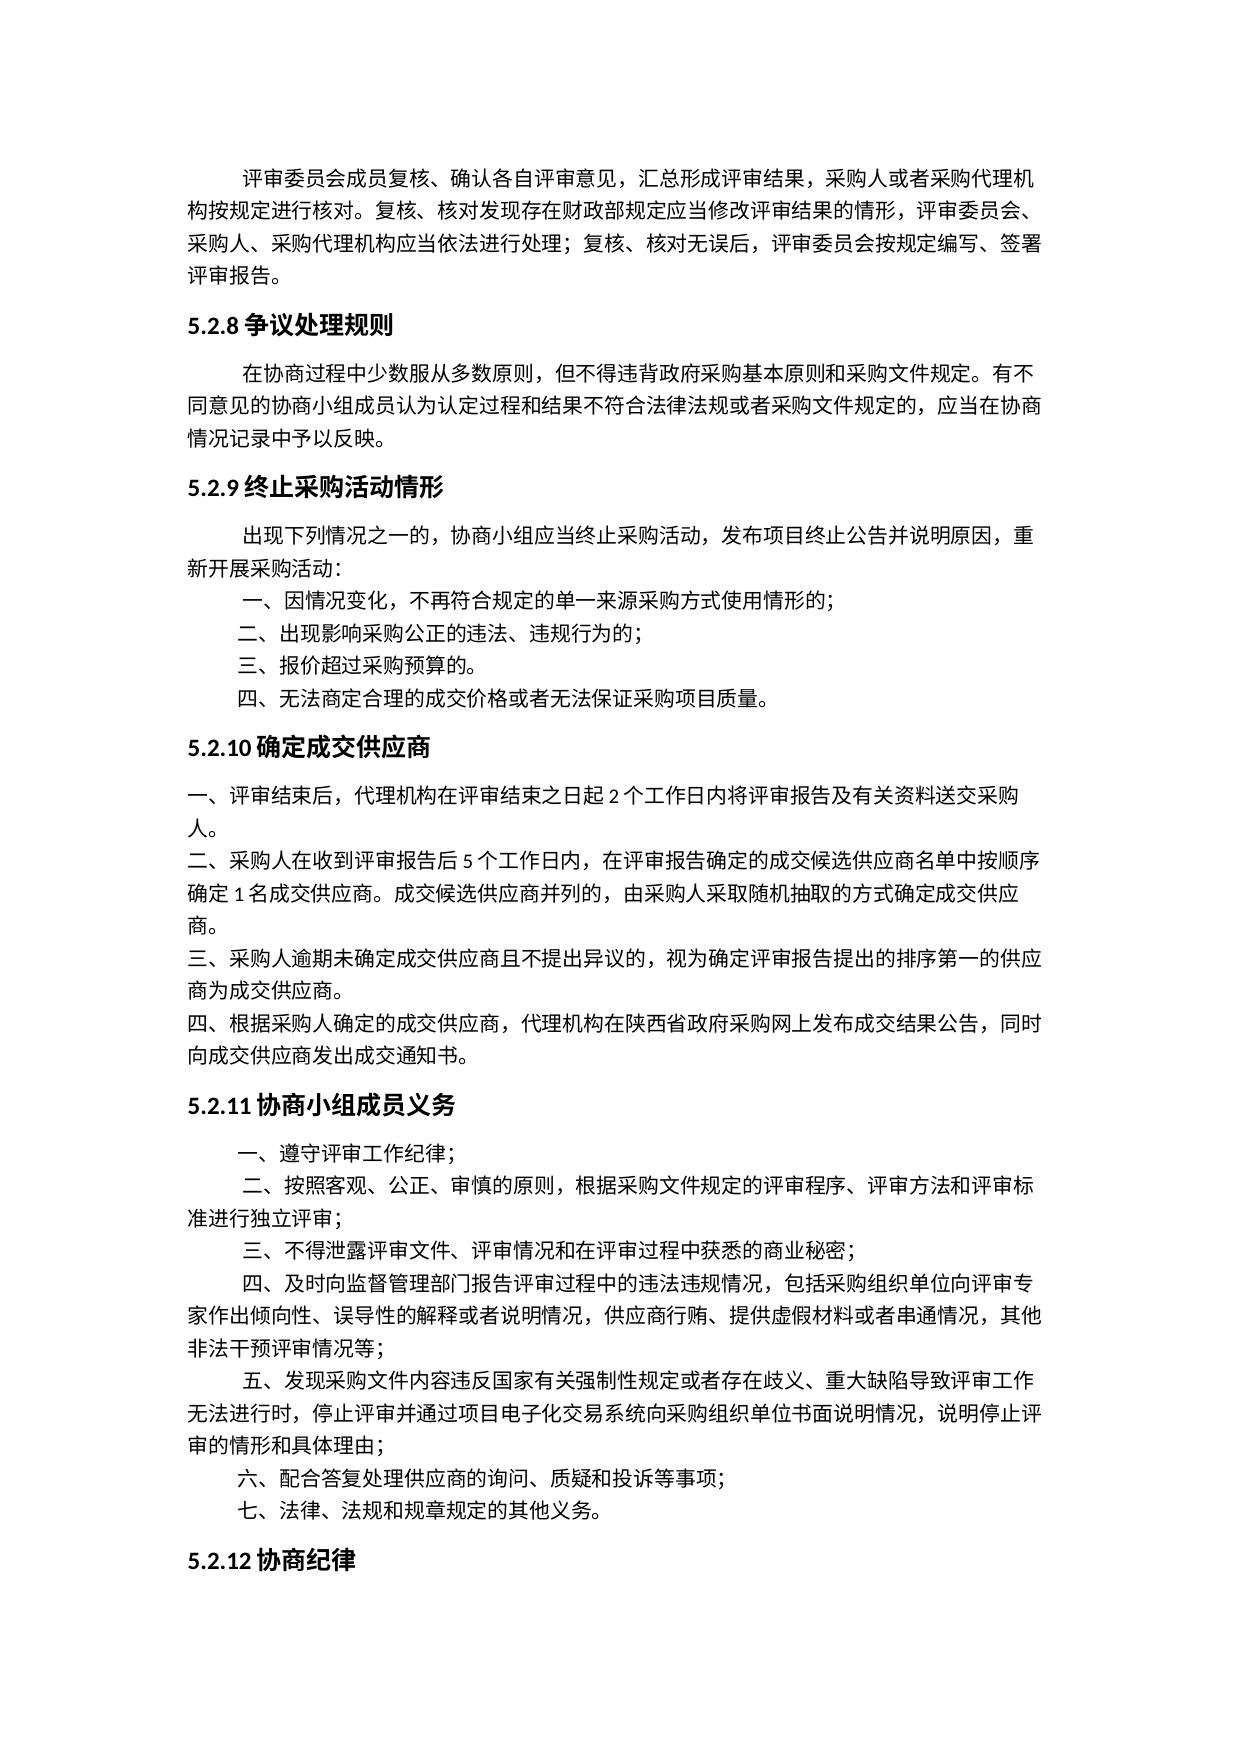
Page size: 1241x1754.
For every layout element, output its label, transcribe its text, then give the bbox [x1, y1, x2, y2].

text 出现下列情况之一的，协商小组应当终止采购活动，发布项目终止公告并说明原因，重新开展采购活动： [187, 519, 1053, 584]
text 三、不得泄露评审文件、评审情况和在评审过程中获悉的商业秘密； [187, 1234, 1053, 1267]
text 5.2.9终止采购活动情形 [187, 454, 1053, 519]
text 五、发现采购文件内容违反国家有关强制性规定或者存在歧义、重大缺陷导致评审工作无法进行时，停止评审并通过项目电子化交易系统向采购组织单位书面说明情况，说明停止评审的情形和具体理由； [187, 1364, 1053, 1462]
text 一、评审结束后，代理机构在评审结束之日起2个工作日内将评审报告及有关资料送交采购人。 [187, 779, 1053, 844]
text 在协商过程中少数服从多数原则，但不得违背政府采购基本原则和采购文件规定。有不同意见的协商小组成员认为认定过程和结果不符合法律法规或者采购文件规定的，应当在协商情况记录中予以反映。 [187, 357, 1053, 454]
text 二、出现影响采购公正的违法、违规行为的； [187, 617, 1053, 649]
text 三、采购人逾期未确定成交供应商且不提出异议的，视为确定评审报告提出的排序第一的供应商为成交供应商。 [187, 942, 1053, 1007]
text 一、遵守评审工作纪律； [187, 1137, 1053, 1169]
text 二、按照客观、公正、审慎的原则，根据采购文件规定的评审程序、评审方法和评审标准进行独立评审； [187, 1169, 1053, 1234]
text 5.2.11协商小组成员义务 [187, 1072, 1053, 1137]
text 5.2.8争议处理规则 [187, 292, 1053, 357]
text 三、报价超过采购预算的。 [187, 649, 1053, 682]
text 六、配合答复处理供应商的询问、质疑和投诉等事项； [187, 1462, 1053, 1494]
text 5.2.10确定成交供应商 [187, 714, 1053, 779]
text 七、法律、法规和规章规定的其他义务。 [187, 1494, 1053, 1527]
text 四、无法商定合理的成交价格或者无法保证采购项目质量。 [187, 682, 1053, 714]
text 评审委员会成员复核、确认各自评审意见，汇总形成评审结果，采购人或者采购代理机构按规定进行核对。复核、核对发现存在财政部规定应当修改评审结果的情形，评审委员会、采购人、采购代理机构应当依法进行处理；复核、核对无误后，评审委员会按规定编写、签署评审报告。 [187, 162, 1053, 292]
text 二、采购人在收到评审报告后5个工作日内，在评审报告确定的成交候选供应商名单中按顺序确定1名成交供应商。成交候选供应商并列的，由采购人采取随机抽取的方式确定成交供应商。 [187, 844, 1053, 942]
text 5.2.12协商纪律 [187, 1527, 1053, 1592]
text 四、及时向监督管理部门报告评审过程中的违法违规情况，包括采购组织单位向评审专家作出倾向性、误导性的解释或者说明情况，供应商行贿、提供虚假材料或者串通情况，其他非法干预评审情况等； [187, 1267, 1053, 1364]
text 一、因情况变化，不再符合规定的单一来源采购方式使用情形的； [187, 584, 1053, 617]
text 四、根据采购人确定的成交供应商，代理机构在陕西省政府采购网上发布成交结果公告，同时向成交供应商发出成交通知书。 [187, 1007, 1053, 1072]
